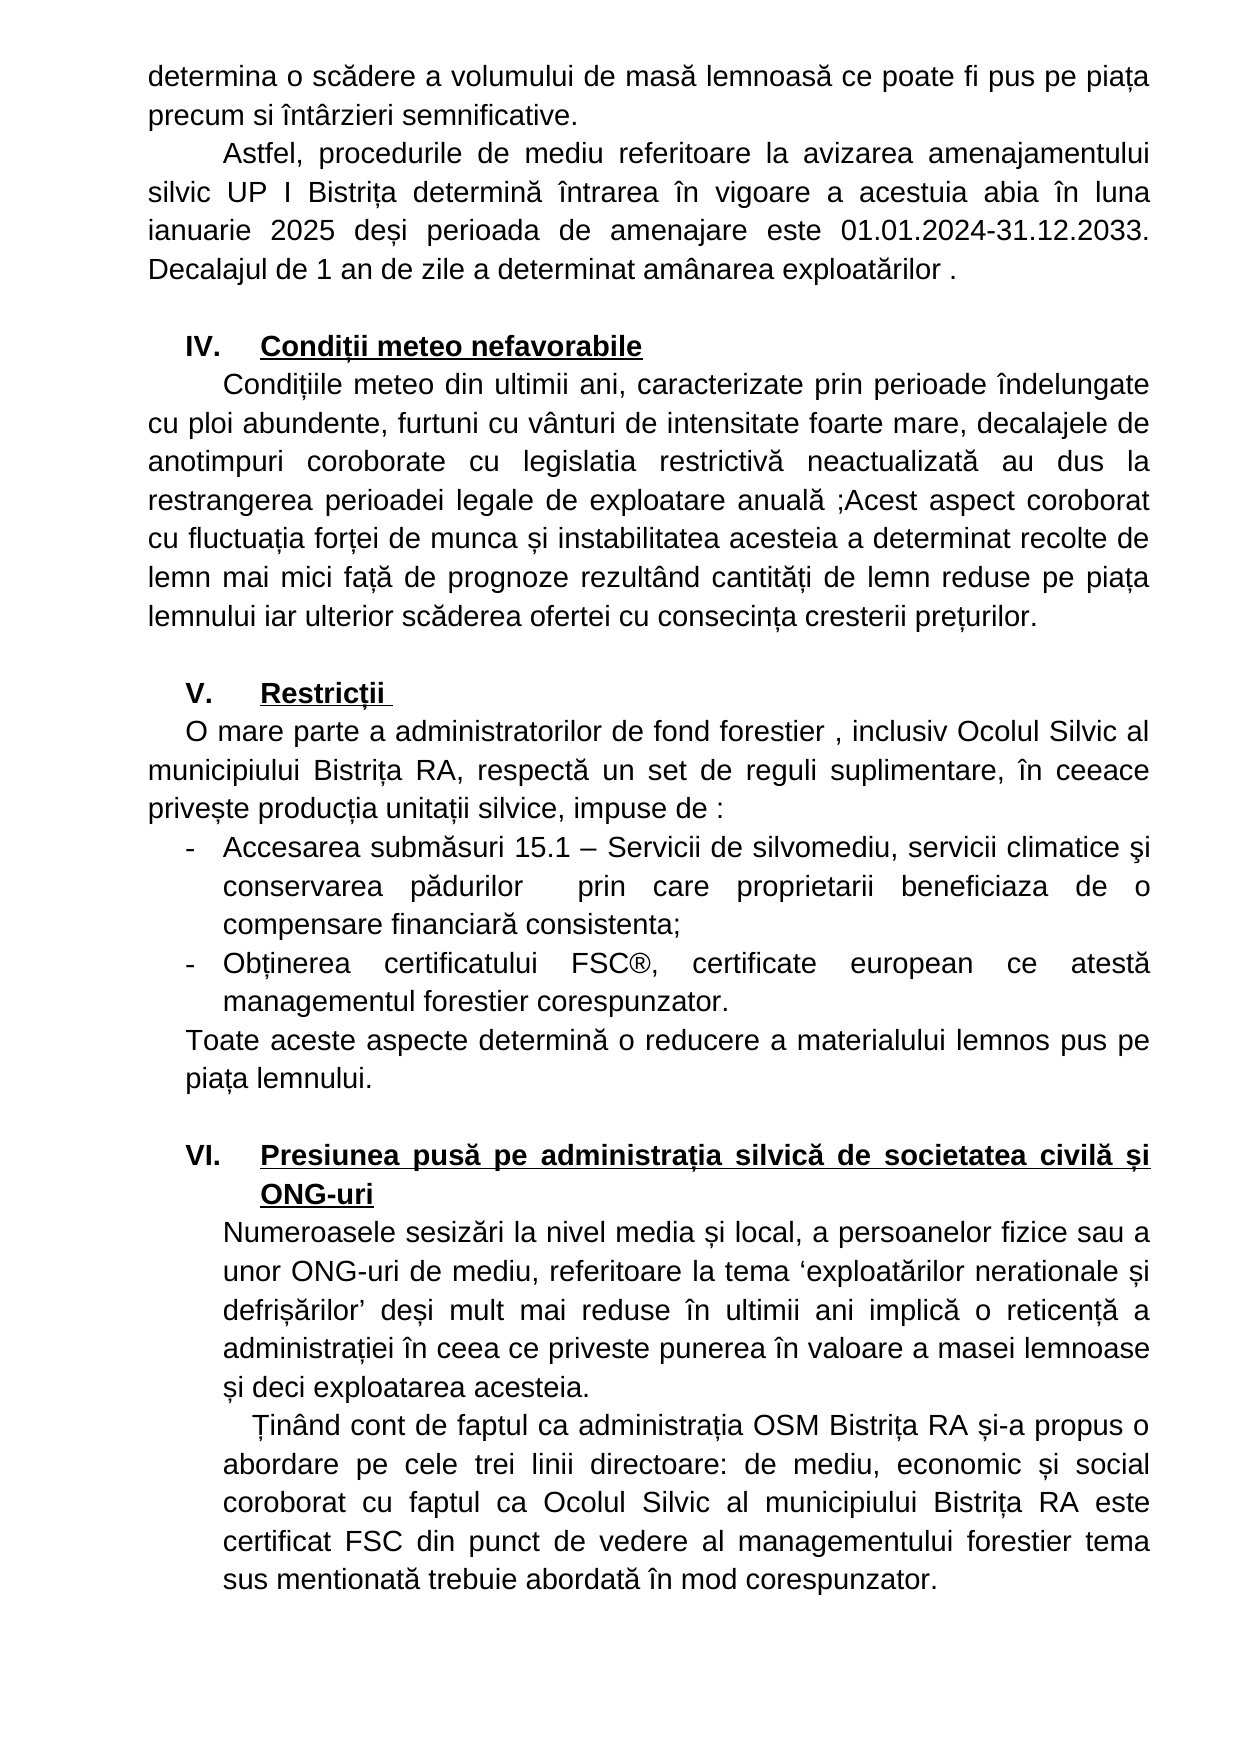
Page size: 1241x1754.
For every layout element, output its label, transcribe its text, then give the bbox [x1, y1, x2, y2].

text Astfel, procedurile de mediu referitoare la avizarea amenajamentului silvic UP I Bistrița determină întrarea în vigoare a acestuia abia în luna ianuarie 2025 deși perioada de amenajare este 01.01.2024-31.12.2033. Decalajul de 1 an de zile a determinat amânarea exploatărilor . [148, 136, 1152, 285]
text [148, 59, 1152, 131]
list Restricții [185, 676, 1152, 709]
text Condițiile meteo din ultimii ani, caracterizate prin perioade îndelungate cu ploi abundente, furtuni cu vânturi de intensitate foarte mare, decalajele de anotimpuri coroborate cu legislatia restrictivă neactualizată au dus la restrangerea perioadei legale de exploatare anuală ;Acest aspect coroborat cu fluctuația forței de munca și instabilitatea acesteia a determinat recolte de lemn mai mici față de prognoze rezultând cantități de lemn reduse pe piața lemnului iar ulterior scăderea ofertei cu consecința cresterii prețurilor. [148, 367, 1152, 632]
list Obținerea certificatului FSC®, certificate european ce atestă managementul forestier corespunzator. [185, 946, 1152, 1018]
list Accesarea submăsuri 15.1 – Servicii de silvomediu, servicii climatice şi conservarea pădurilor prin care proprietarii beneficiaza de o compensare financiară consistenta; [185, 830, 1152, 941]
text Toate aceste aspecte determină o reducere a materialului lemnos pus pe piața lemnului. [185, 1023, 1152, 1095]
text O mare parte a administratorilor de fond forestier , inclusiv Ocolul Silvic al municipiului Bistrița RA, respectă un set de reguli suplimentare, în ceeace privește producția unitații silvice, impuse de : [148, 714, 1152, 825]
list Presiunea pusă pe administrația silvică de societatea civilă și ONG-uri [185, 1138, 1152, 1211]
list Condiții meteo nefavorabile [185, 329, 1152, 362]
list Ținând cont de faptul ca administrația OSM Bistrița RA și-a propus o abordare pe cele trei linii directoare: de mediu, economic și social coroborat cu faptul ca Ocolul Silvic al municipiului Bistrița RA este certificat FSC din punct de vedere al managementului forestier tema sus mentionată trebuie abordată în mod corespunzator. [223, 1408, 1152, 1596]
list Numeroasele sesizări la nivel media și local, a persoanelor fizice sau a unor ONG-uri de mediu, referitoare la tema ‘exploatărilor nerationale și defrișărilor’ deși mult mai reduse în ultimii ani implică o reticență a administrației în ceea ce priveste punerea în valoare a masei lemnoase și deci exploatarea acesteia. [223, 1216, 1152, 1403]
